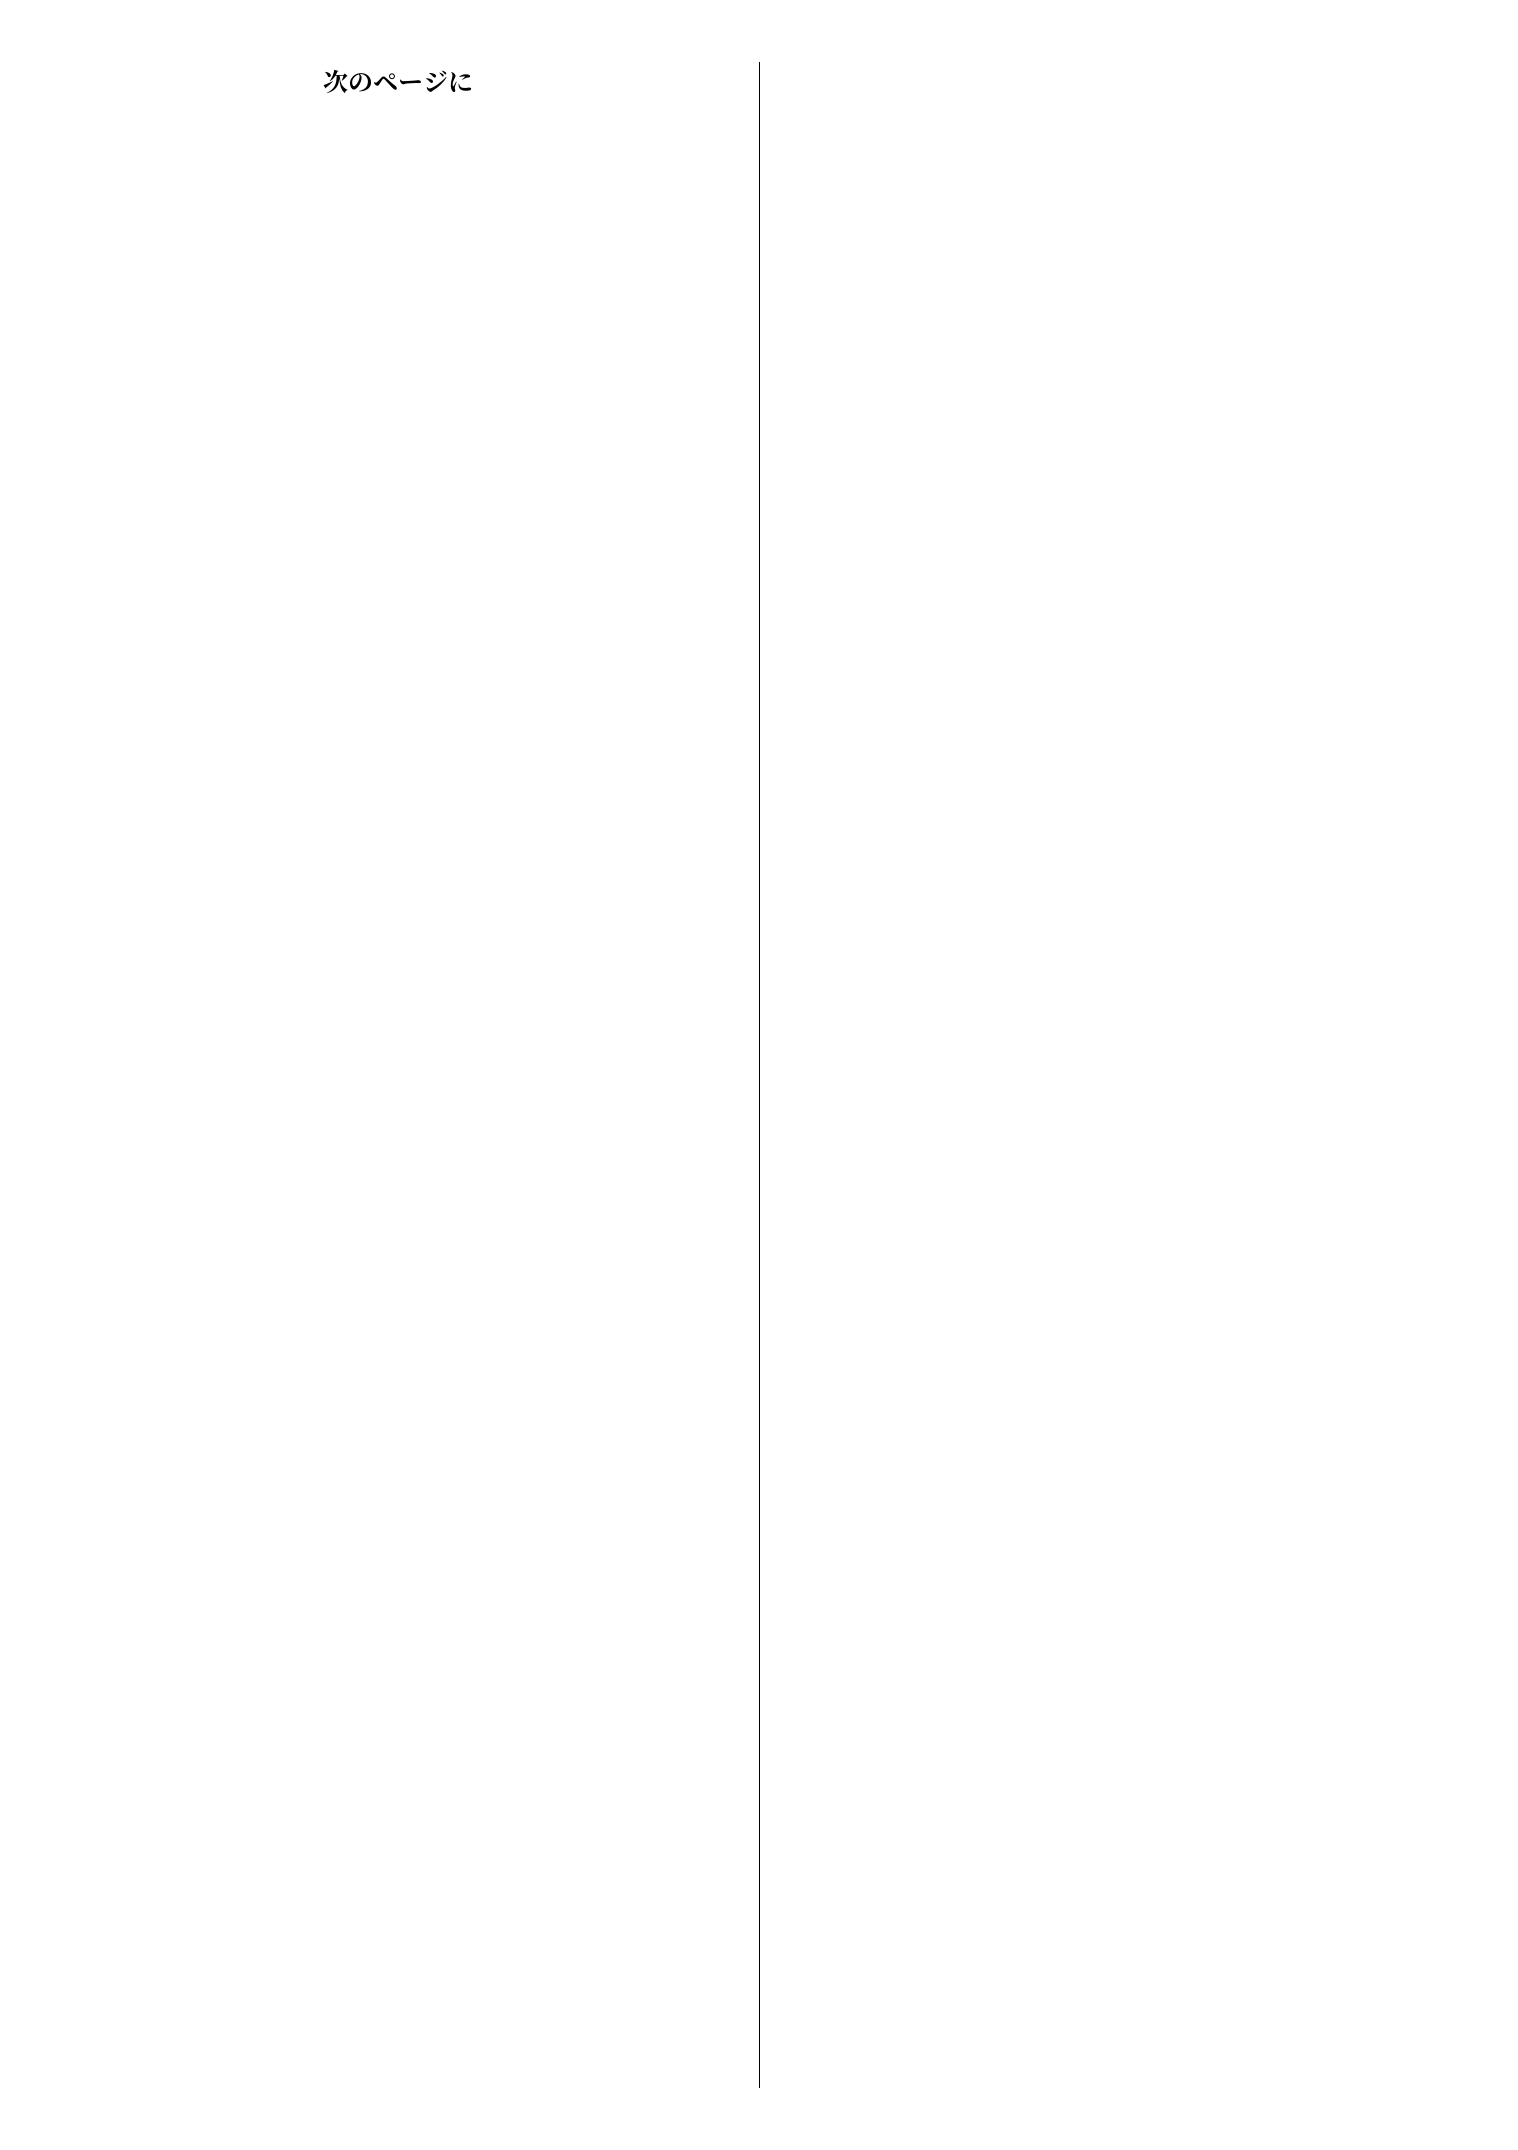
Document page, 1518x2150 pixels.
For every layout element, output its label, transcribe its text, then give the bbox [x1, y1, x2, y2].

text 次のページに [59, 62, 737, 100]
